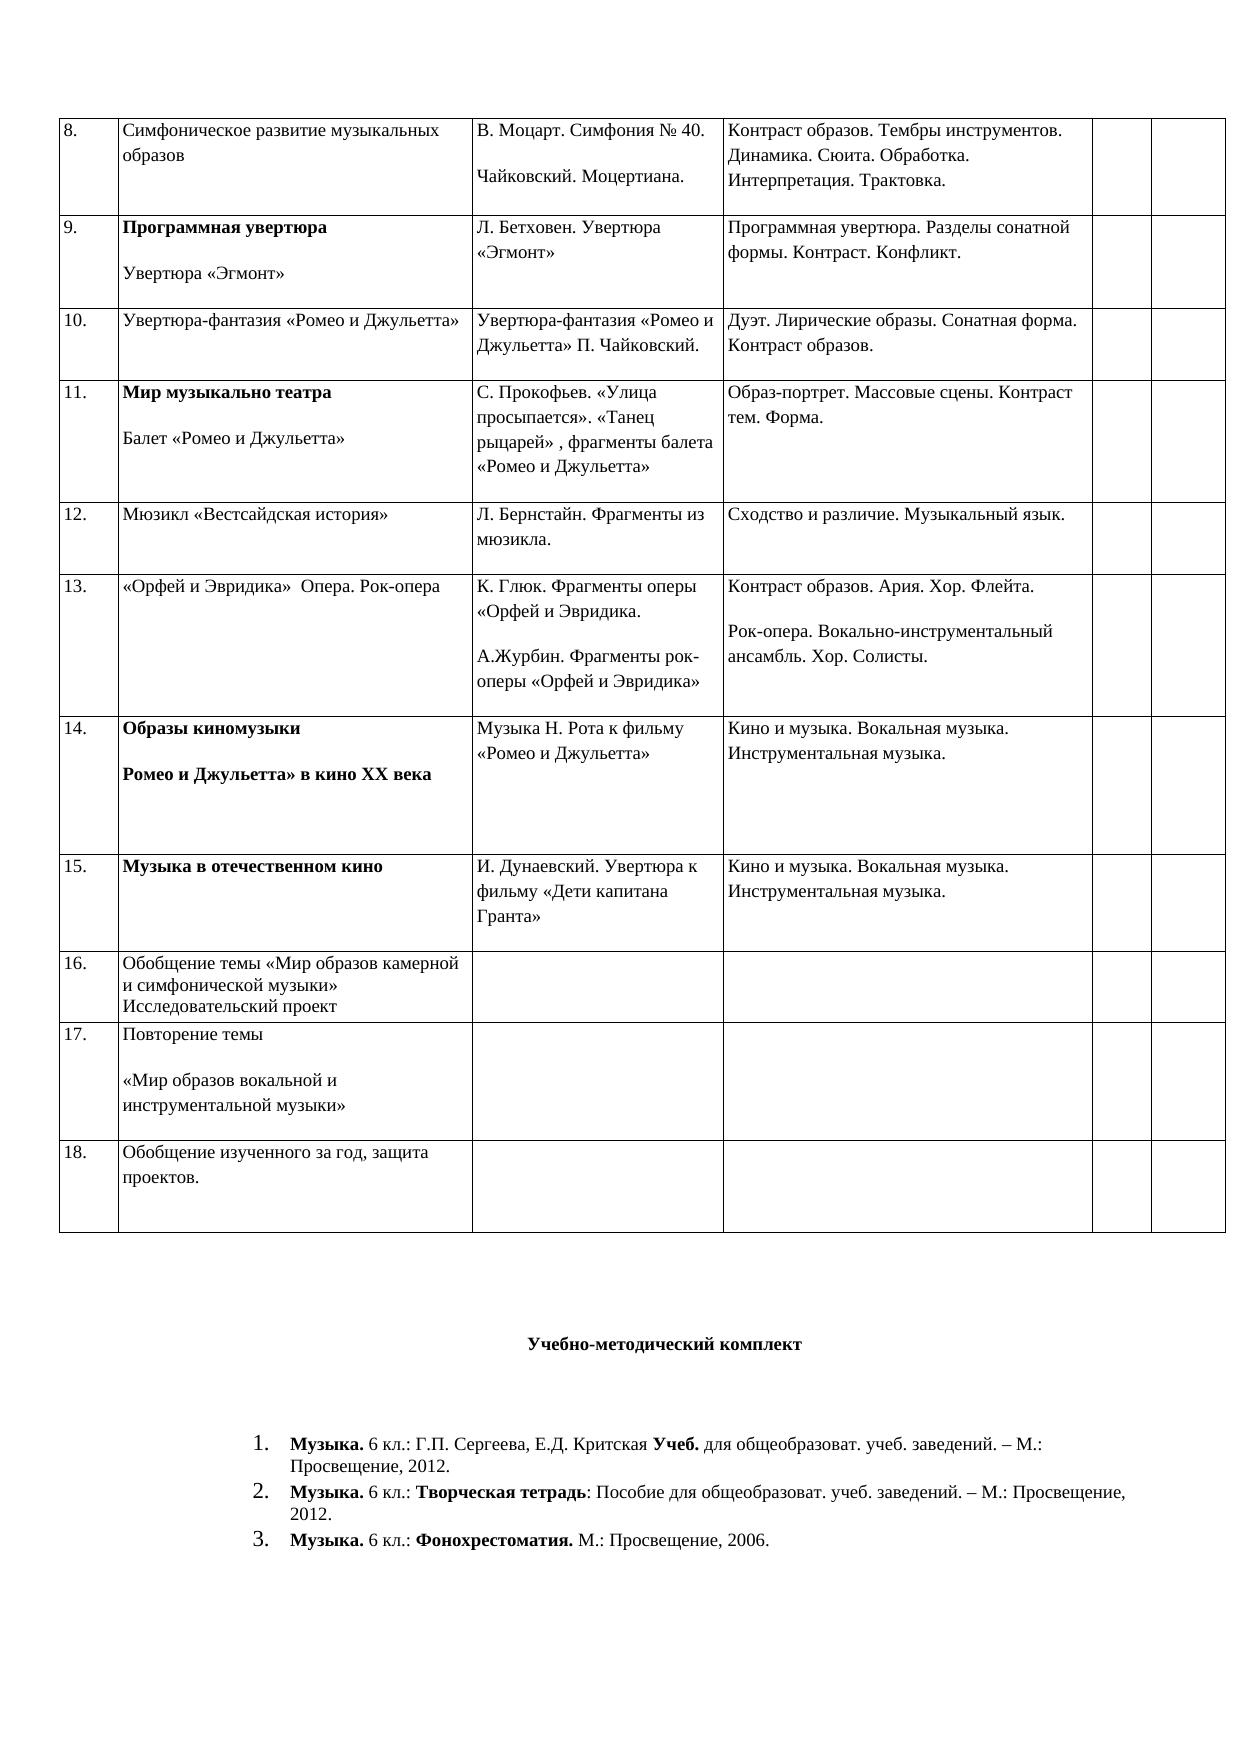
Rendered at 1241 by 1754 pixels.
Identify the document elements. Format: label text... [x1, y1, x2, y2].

table_cell [60, 855, 118, 951]
table_cell [1093, 855, 1151, 951]
table_cell [1093, 503, 1151, 574]
table_cell [724, 952, 1092, 1022]
table_cell [60, 952, 118, 1022]
table_cell [60, 1023, 118, 1140]
table_cell [60, 119, 118, 215]
table_cell Программная увертюра. Разделы сонатной формы. Контраст. Конфликт. [724, 216, 1092, 308]
table_cell Кино и музыка. Вокальная музыка. Инструментальная музыка. [724, 855, 1092, 951]
table_cell Симфоническое развитие музыкальных образов [119, 119, 472, 215]
text Учебно-методический комплект [177, 1333, 1152, 1354]
table_cell Музыка в отечественном кино [119, 855, 472, 951]
table_cell И. Дунаевский. Увертюра к фильму «Дети капитана Гранта» [473, 855, 723, 951]
table_cell [1093, 309, 1151, 380]
table_cell Музыка Н. Рота к фильму «Ромео и Джульетта» [473, 717, 723, 854]
table_cell [60, 503, 118, 574]
table_cell Увертюра-фантазия «Ромео и Джульетта» [119, 309, 472, 380]
table_cell [1093, 381, 1151, 502]
table_cell [1093, 119, 1151, 215]
table_cell [1152, 952, 1225, 1022]
table_cell «Орфей и Эвридика» Опера. Рок-опера [119, 575, 472, 716]
table_cell Мир музыкально театра Балет «Ромео и Джульетта» [119, 381, 472, 502]
table_cell Повторение темы «Мир образов вокальной и инструментальной музыки» [119, 1023, 472, 1140]
table_cell [60, 309, 118, 380]
table_cell [1093, 1141, 1151, 1232]
table_cell [1093, 216, 1151, 308]
table_cell [1152, 855, 1225, 951]
table_cell Обобщение изученного за год, защита проектов. [119, 1141, 472, 1232]
table_cell [60, 381, 118, 502]
table_cell Программная увертюра Увертюра «Эгмонт» [119, 216, 472, 308]
table_cell Обобщение темы «Мир образов камерной и симфонической музыки» Исследовательский проект [119, 952, 472, 1022]
table_cell [473, 952, 723, 1022]
table_cell [60, 216, 118, 308]
table_cell [1093, 717, 1151, 854]
table_cell [1093, 952, 1151, 1022]
table_cell Дуэт. Лирические образы. Сонатная форма. Контраст образов. [724, 309, 1092, 380]
table_cell [1152, 1141, 1225, 1232]
table_cell [1152, 575, 1225, 716]
table_cell [1093, 575, 1151, 716]
list Музыка. 6 кл.: Г.П. Сергеева, Е.Д. Критская Учеб. для общеобразоват. учеб. заведений. – М.: Просвещение, 2012. [252, 1429, 1152, 1477]
table_cell К. Глюк. Фрагменты оперы «Орфей и Эвридика. А.Журбин. Фрагменты рок-оперы «Орфей и Эвридика» [473, 575, 723, 716]
table_cell [724, 1023, 1092, 1140]
list Музыка. 6 кл.: Фонохрестоматия. М.: Просвещение, 2006. [252, 1525, 1152, 1551]
table_cell [1152, 503, 1225, 574]
table_cell Кино и музыка. Вокальная музыка. Инструментальная музыка. [724, 717, 1092, 854]
table_cell Л. Бетховен. Увертюра «Эгмонт» [473, 216, 723, 308]
table_cell [724, 1141, 1092, 1232]
table_cell [1152, 119, 1225, 215]
table_cell [1152, 381, 1225, 502]
list Музыка. 6 кл.: Творческая тетрадь: Пособие для общеобразоват. учеб. заведений. – М.: Просвещение, 2012. [252, 1477, 1152, 1525]
table_cell Увертюра-фантазия «Ромео и Джульетта» П. Чайковский. [473, 309, 723, 380]
table_cell [1152, 717, 1225, 854]
table_cell Контраст образов. Ария. Хор. Флейта. Рок-опера. Вокально-инструментальный ансамбль. Хор. Солисты. [724, 575, 1092, 716]
table_cell [473, 1141, 723, 1232]
table_cell В. Моцарт. Симфония № 40. Чайковский. Моцертиана. [473, 119, 723, 215]
table_cell [473, 1023, 723, 1140]
table_cell Л. Бернстайн. Фрагменты из мюзикла. [473, 503, 723, 574]
table_cell [1152, 309, 1225, 380]
table_cell [1152, 216, 1225, 308]
table_cell Сходство и различие. Музыкальный язык. [724, 503, 1092, 574]
table_cell [60, 1141, 118, 1232]
table_cell Контраст образов. Тембры инструментов. Динамика. Сюита. Обработка. Интерпретация. Трактовка. [724, 119, 1092, 215]
table_cell Мюзикл «Вестсайдская история» [119, 503, 472, 574]
table_cell Образы киномузыки Ромео и Джульетта» в кино ХХ века [119, 717, 472, 854]
table_cell [60, 717, 118, 854]
table_cell С. Прокофьев. «Улица просыпается». «Танец рыцарей» , фрагменты балета «Ромео и Джульетта» [473, 381, 723, 502]
table_cell [1152, 1023, 1225, 1140]
table_cell [1093, 1023, 1151, 1140]
table_cell Образ-портрет. Массовые сцены. Контраст тем. Форма. [724, 381, 1092, 502]
table_cell [60, 575, 118, 716]
